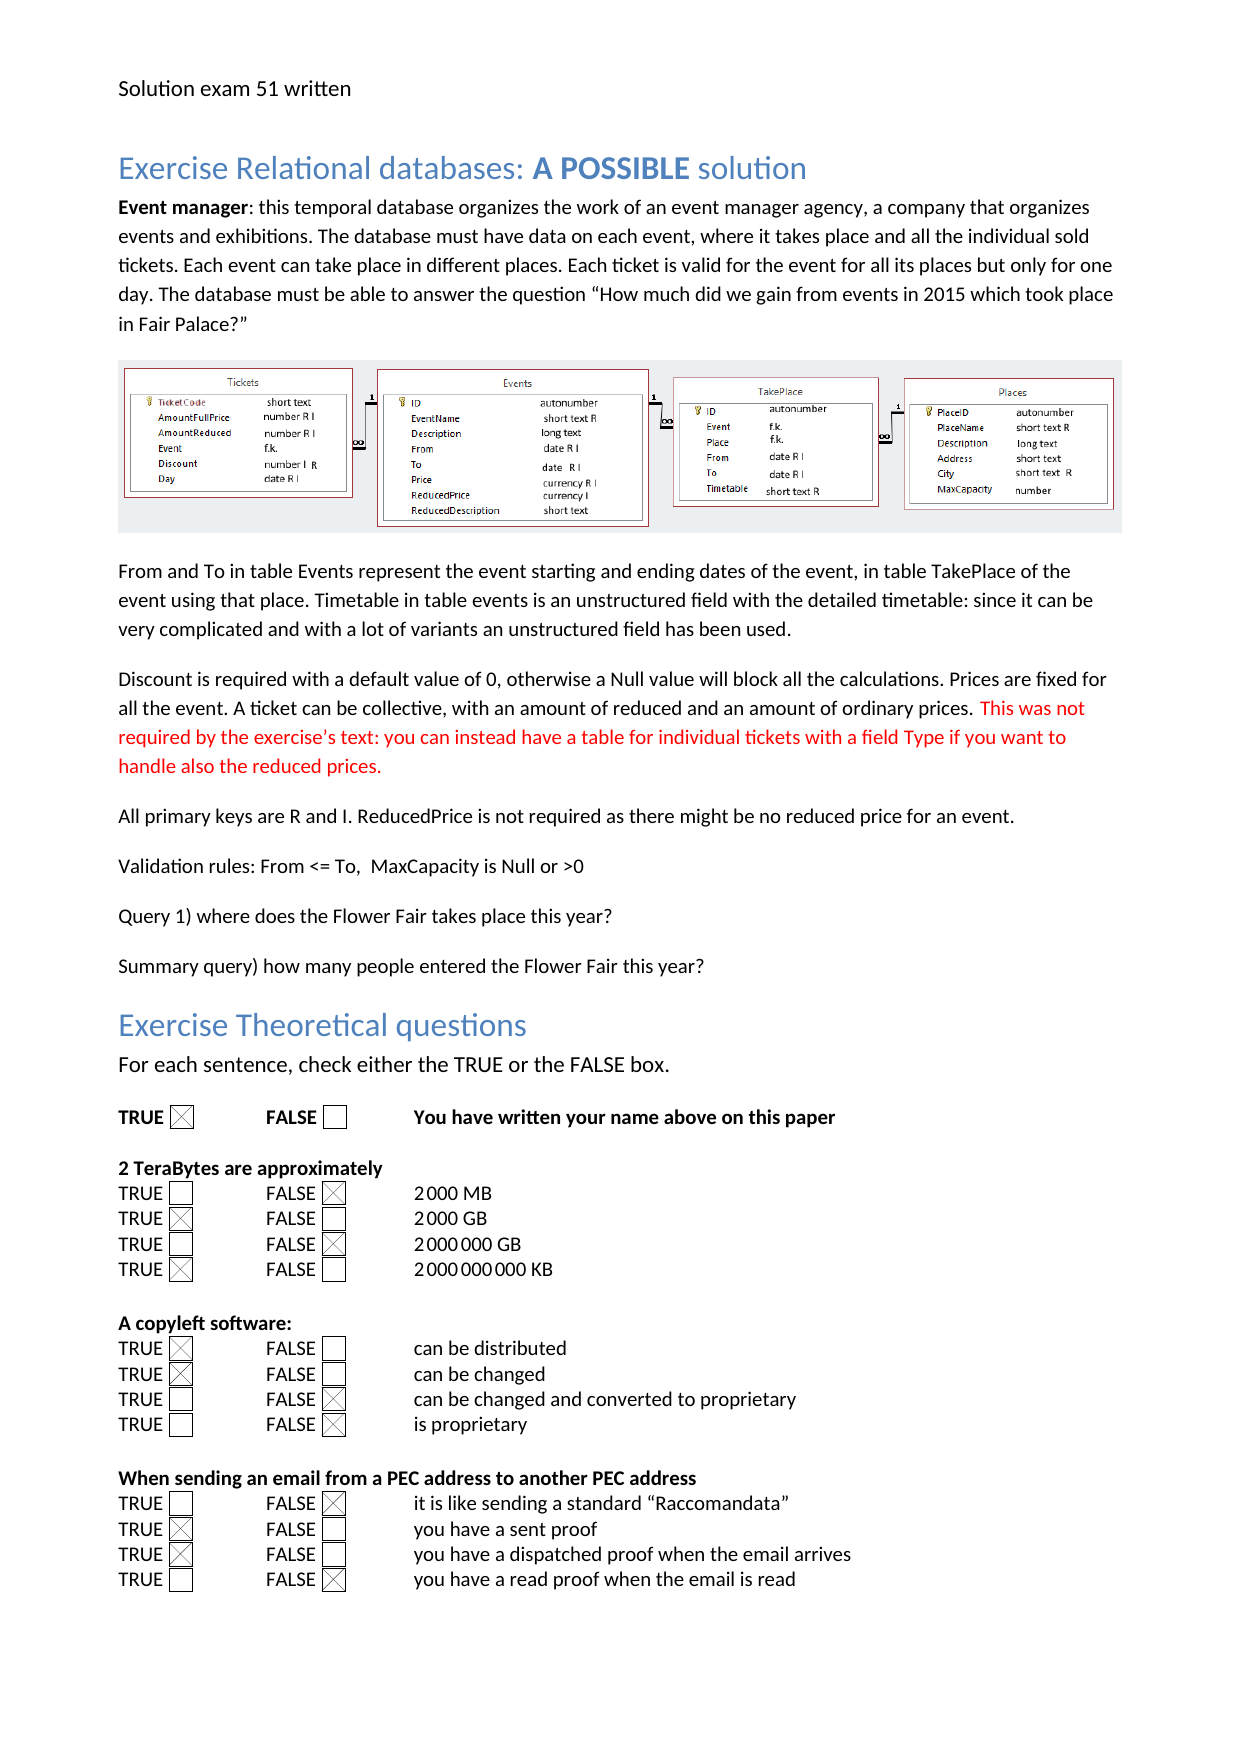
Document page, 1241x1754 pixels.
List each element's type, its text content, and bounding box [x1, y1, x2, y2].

subtitle Exercise Relational databases: A POSSIBLE solution [118, 147, 1122, 188]
subtitle Exercise Theoretical questions [118, 1004, 1122, 1044]
text When sending an email from a PEC address to another PEC address [118, 1465, 1122, 1490]
text TRUE FALSE you have a read proof when the email is read [118, 1567, 322, 1592]
text Query 1) where does the Flower Fair takes place this year? [118, 904, 1122, 929]
text Discount is required with a default value of 0, otherwise a Null value will block all the calculations. Prices are fixed for all the event. A ticket can be collective, with an amount of reduced and an amount of ordinary prices. This was not required by the exercise’s text: you can instead have a table for individual tickets with a field Type if you want to handle also the reduced prices. [118, 666, 1122, 779]
text TRUE FALSE you have a read proof when the email is read [345, 1567, 1122, 1592]
text TRUE FALSE you have a sent proof [193, 1516, 1122, 1541]
text A copyleft software: [118, 1310, 1122, 1335]
text TRUE FALSE you have a dispatched proof when the email arrives [118, 1541, 1122, 1567]
text TRUE FALSE 2 000 000 000 KB [118, 1256, 1122, 1310]
text Validation rules: From <= To, MaxCapacity is Null or >0 [118, 854, 1122, 879]
text From and To in table Events represent the event starting and ending dates of the event, in table TakePlace of the event using that place. Timetable in table events is an unstructured field with the detailed timetable: since it can be very complicated and with a lot of variants an unstructured field has been used. [118, 558, 1122, 642]
text 2 TeraBytes are approximately [118, 1155, 1122, 1180]
picture [118, 360, 1123, 533]
text Event manager: this temporal database organizes the work of an event manager agency, a company that organizes events and exhibitions. The database must have data on each event, where it takes place and all the individual sold tickets. Each event can take place in different places. Each ticket is valid for the event for all its places but only for one day. The database must be able to answer the question “How much did we gain from events in 2015 which took place in Fair Palace?” [118, 194, 1122, 336]
text TRUE FALSE You have written your name above on this paper [193, 1104, 1122, 1129]
text TRUE FALSE it is like sending a standard “Raccomandata” [118, 1490, 1122, 1516]
text For each sentence, check either the TRUE or the FALSE box. [118, 1051, 1122, 1078]
text TRUE FALSE 2 000 MB TRUE FALSE 2 000 GB TRUE FALSE 2 000 000 GB [118, 1180, 1122, 1256]
text Summary query) how many people entered the Flower Fair this year? [118, 954, 1122, 979]
text All primary keys are R and I. ReducedPrice is not required as there might be no reduced price for an event. [118, 804, 1122, 829]
text TRUE FALSE can be distributed TRUE FALSE can be changed TRUE FALSE can be changed and converted to proprietary TRUE FALSE is proprietary [118, 1335, 1122, 1465]
